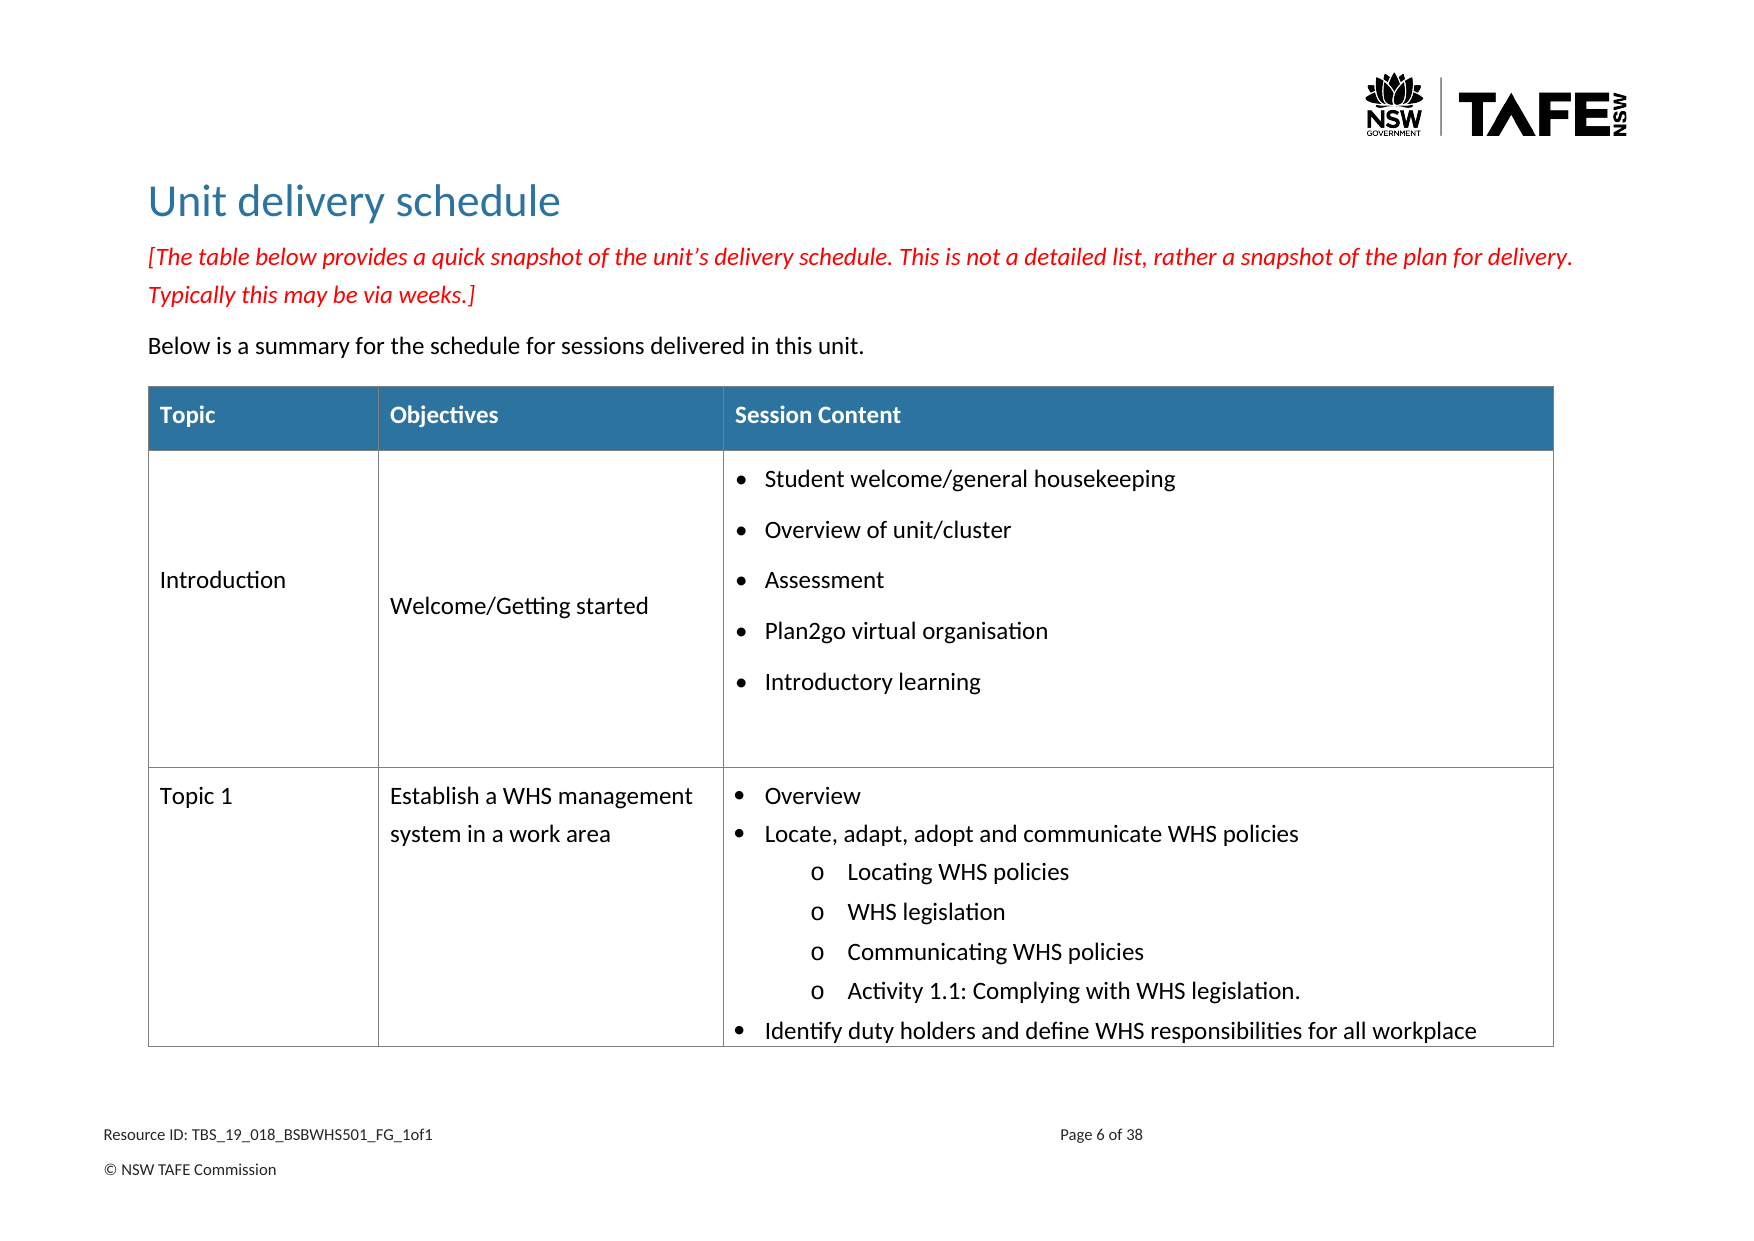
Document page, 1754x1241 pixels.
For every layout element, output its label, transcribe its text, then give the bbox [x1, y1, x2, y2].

picture [1365, 71, 1627, 137]
table_header Objectives [379, 387, 723, 450]
table_cell Student welcome/general housekeeping Overview of unit/cluster Assessment Plan2go virtual organisation Introductory learning [724, 451, 1553, 767]
text [The table below provides a quick snapshot of the unit’s delivery schedule. This is not a detailed list, rather a snapshot of the plan for delivery. Typically this may be via weeks.] [148, 242, 1606, 310]
table_header Session Content [724, 387, 1553, 450]
table_cell Introduction [149, 451, 378, 767]
table_cell Welcome/Getting started [379, 451, 723, 767]
table_cell Topic 1 [149, 768, 378, 1046]
subtitle Unit delivery schedule [148, 167, 1606, 229]
text Below is a summary for the schedule for sessions delivered in this unit. [148, 330, 1606, 361]
table_header Topic [149, 387, 378, 450]
table_cell Establish a WHS management system in a work area [379, 768, 723, 1046]
